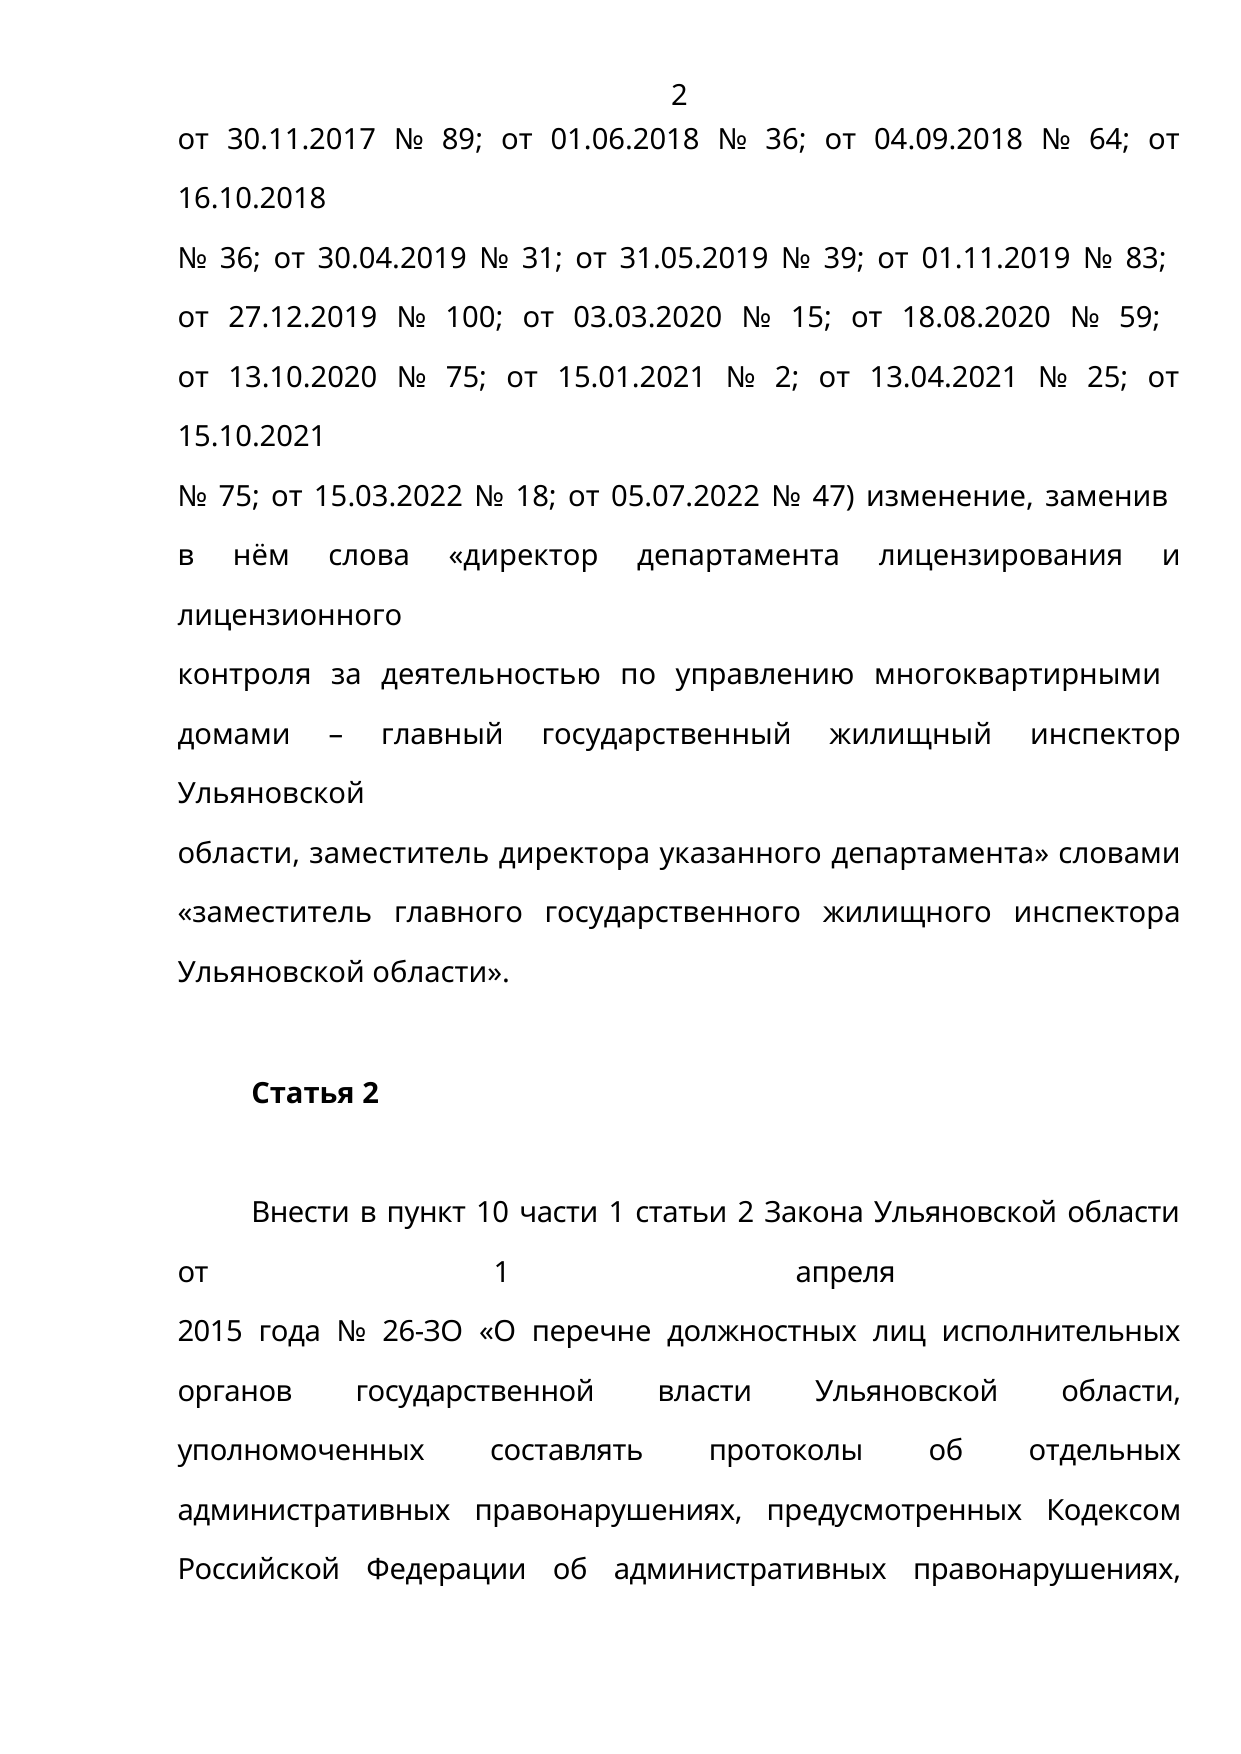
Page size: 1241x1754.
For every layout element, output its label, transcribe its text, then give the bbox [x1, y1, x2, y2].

text Статья 2 [177, 1073, 1181, 1112]
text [177, 118, 1181, 991]
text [177, 1192, 1181, 1588]
